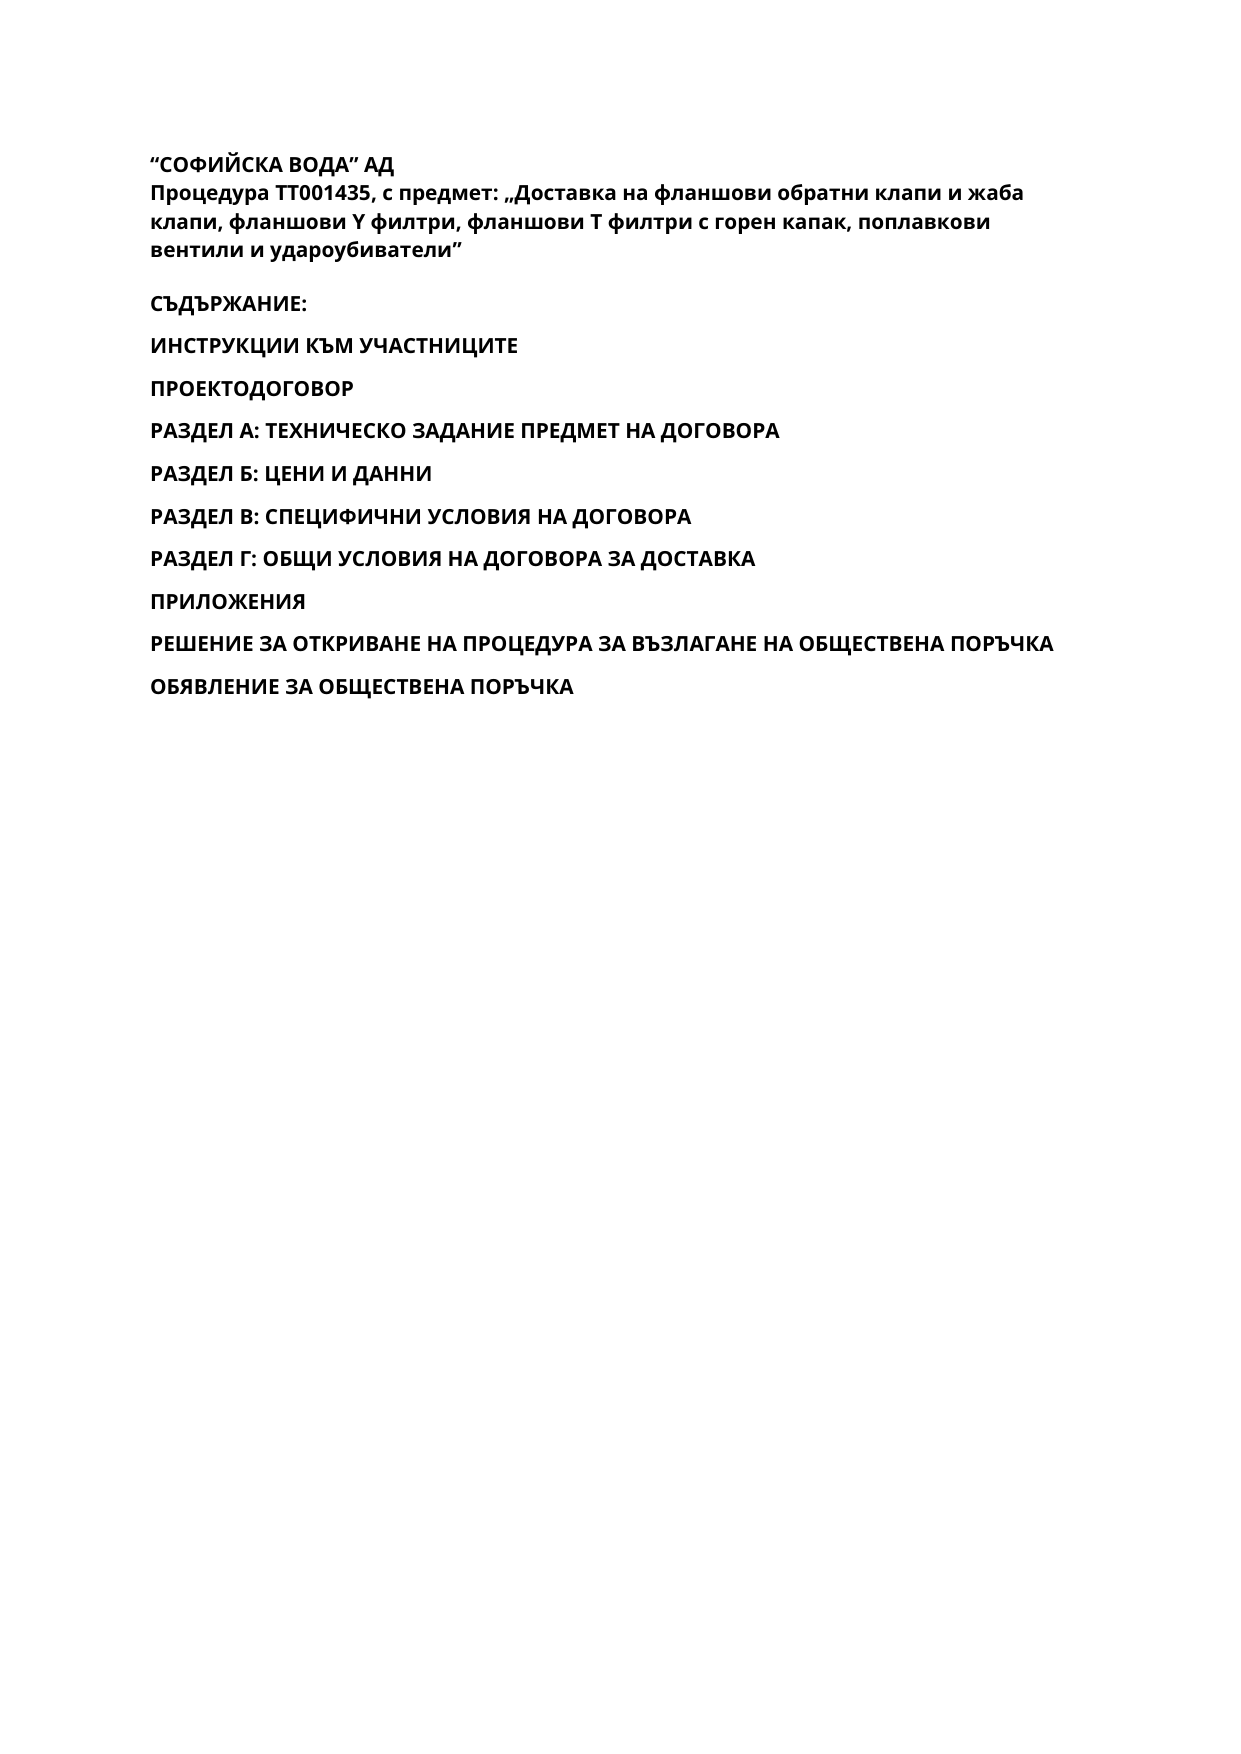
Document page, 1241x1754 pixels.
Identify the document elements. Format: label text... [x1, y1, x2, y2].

text РАЗДЕЛ Г: ОБЩИ УСЛОВИЯ НА ДОГОВОРА ЗА ДОСТАВКА [150, 544, 1090, 573]
text РАЗДЕЛ В: СПЕЦИФИЧНИ УСЛОВИЯ НА ДОГОВОРА [150, 502, 1090, 530]
text ОБЯВЛЕНИЕ ЗА ОБЩЕСТВЕНА ПОРЪЧКА [150, 672, 1090, 701]
text СЪДЪРЖАНИЕ: [150, 289, 1090, 317]
text РАЗДЕЛ А: ТЕХНИЧЕСКО ЗАДАНИЕ ПРЕДМЕТ НА ДОГОВОРА [150, 417, 1090, 445]
text ИНСТРУКЦИИ КЪМ УЧАСТНИЦИТЕ [150, 331, 1090, 360]
text ПРОЕКТОДОГОВОР [150, 374, 1090, 402]
text ПРИЛОЖЕНИЯ [150, 587, 1090, 615]
text “СОФИЙСКА ВОДА” АД [150, 150, 1090, 178]
text РАЗДЕЛ Б: ЦЕНИ И ДАННИ [150, 459, 1090, 488]
text РЕШЕНИЕ ЗА ОТКРИВАНЕ НА ПРОЦЕДУРА ЗА ВЪЗЛАГАНЕ НА ОБЩЕСТВЕНА ПОРЪЧКА [150, 629, 1090, 658]
text Процедура ТТ001435, с предмет: „Доставка на фланшови обратни клапи и жаба клапи, фланшови Y филтри, фланшови Т филтри с горен капак, поплавкови вентили и удароубиватели” [150, 178, 1090, 264]
